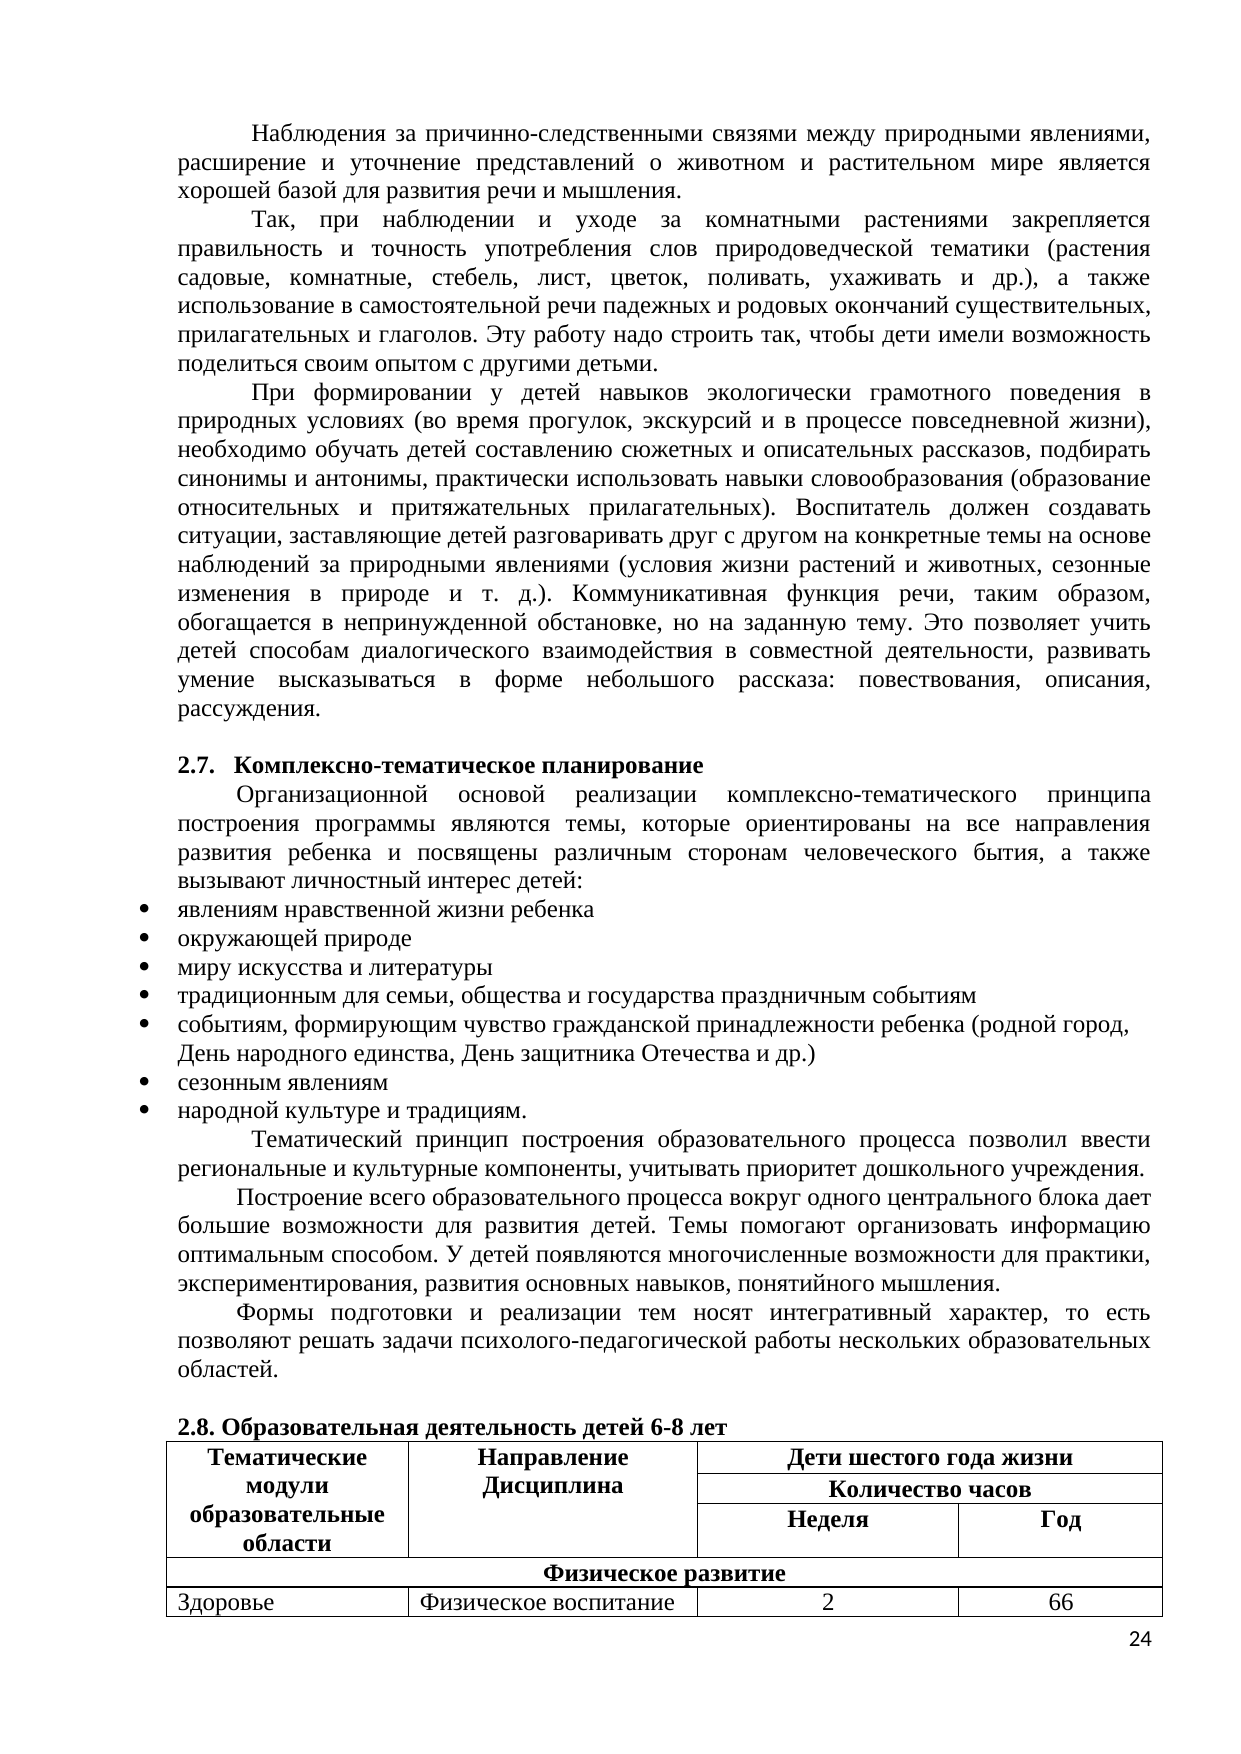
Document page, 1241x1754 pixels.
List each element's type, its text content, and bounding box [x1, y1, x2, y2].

text Организационной основой реализации комплексно-тематического принципа построения программы являются темы, которые ориентированы на все направления развития ребенка и посвящены различным сторонам человеческого бытия, а также вызывают личностный интерес детей: [177, 779, 1152, 894]
text 2.8. Образовательная деятельность детей 6-8 лет [177, 1412, 1152, 1441]
table_header Направление Дисциплина [409, 1442, 697, 1557]
list народной культуре и традициям. [140, 1096, 1152, 1124]
table_cell Физическое воспитание [409, 1588, 697, 1616]
table_cell Физическое развитие [167, 1558, 1162, 1586]
table_header Дети шестого года жизни [698, 1442, 1162, 1473]
text Построение всего образовательного процесса вокруг одного центрального блока дает большие возможности для развития детей. Темы помогают организовать информацию оптимальным способом. У детей появляются многочисленные возможности для практики, экспериментирования, развития основных навыков, понятийного мышления. [177, 1182, 1152, 1297]
text Наблюдения за причинно-следственными связями между природными явлениями, расширение и уточнение представлений о животном и растительном мире является хорошей базой для развития речи и мышления. [177, 118, 1152, 204]
table_cell Неделя [698, 1504, 958, 1557]
text При формировании у детей навыков экологически грамотного поведения в природных условиях (во время прогулок, экскурсий и в процессе повседневной жизни), необходимо обучать детей составлению сюжетных и описательных рассказов, подбирать синонимы и антонимы, практически использовать навыки словообразования (образование относительных и притяжательных прилагательных). Воспитатель должен создавать ситуации, заставляющие детей разговаривать друг с другом на конкретные темы на основе наблюдений за природными явлениями (условия жизни растений и животных, сезонные изменения в природе и т. д.). Коммуникативная функция речи, таким образом, обогащается в непринужденной обстановке, но на заданную тему. Это позволяет учить детей способам диалогического взаимодействия в совместной деятельности, развивать умение высказываться в форме небольшого рассказа: повествования, описания, рассуждения. [177, 377, 1152, 722]
table_header Тематические модули образовательные области [167, 1442, 408, 1557]
text Формы подготовки и реализации тем носят интегративный характер, то есть позволяют решать задачи психолого-педагогической работы нескольких образовательных областей. [177, 1297, 1152, 1383]
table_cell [167, 1588, 408, 1616]
text Тематический принцип построения образовательного процесса позволил ввести региональные и культурные компоненты, учитывать приоритет дошкольного учреждения. [177, 1124, 1152, 1182]
text 2.7. Комплексно-тематическое планирование [177, 751, 1152, 779]
text Так, при наблюдении и уходе за комнатными растениями закрепляется правильность и точность употребления слов природоведческой тематики (растения садовые, комнатные, стебель, лист, цветок, поливать, ухаживать и др.), а также использование в самостоятельной речи падежных и родовых окончаний существительных, прилагательных и глаголов. Эту работу надо строить так, чтобы дети имели возможность поделиться своим опытом с другими детьми. [177, 204, 1152, 377]
list окружающей природе [140, 923, 1152, 952]
list традиционным для семьи, общества и государства праздничным событиям [140, 981, 1152, 1009]
list миру искусства и литературы [140, 952, 1152, 981]
table_cell Количество часов [698, 1474, 1162, 1503]
list сезонным явлениям [140, 1067, 1152, 1096]
list явлениям нравственной жизни ребенка [140, 894, 1152, 923]
table_cell Год [959, 1504, 1162, 1557]
list событиям, формирующим чувство гражданской принадлежности ребенка (родной город, День народного единства, День защитника Отечества и др.) [140, 1009, 1152, 1067]
table_cell 2 [698, 1588, 958, 1616]
table_cell 66 [959, 1588, 1162, 1616]
